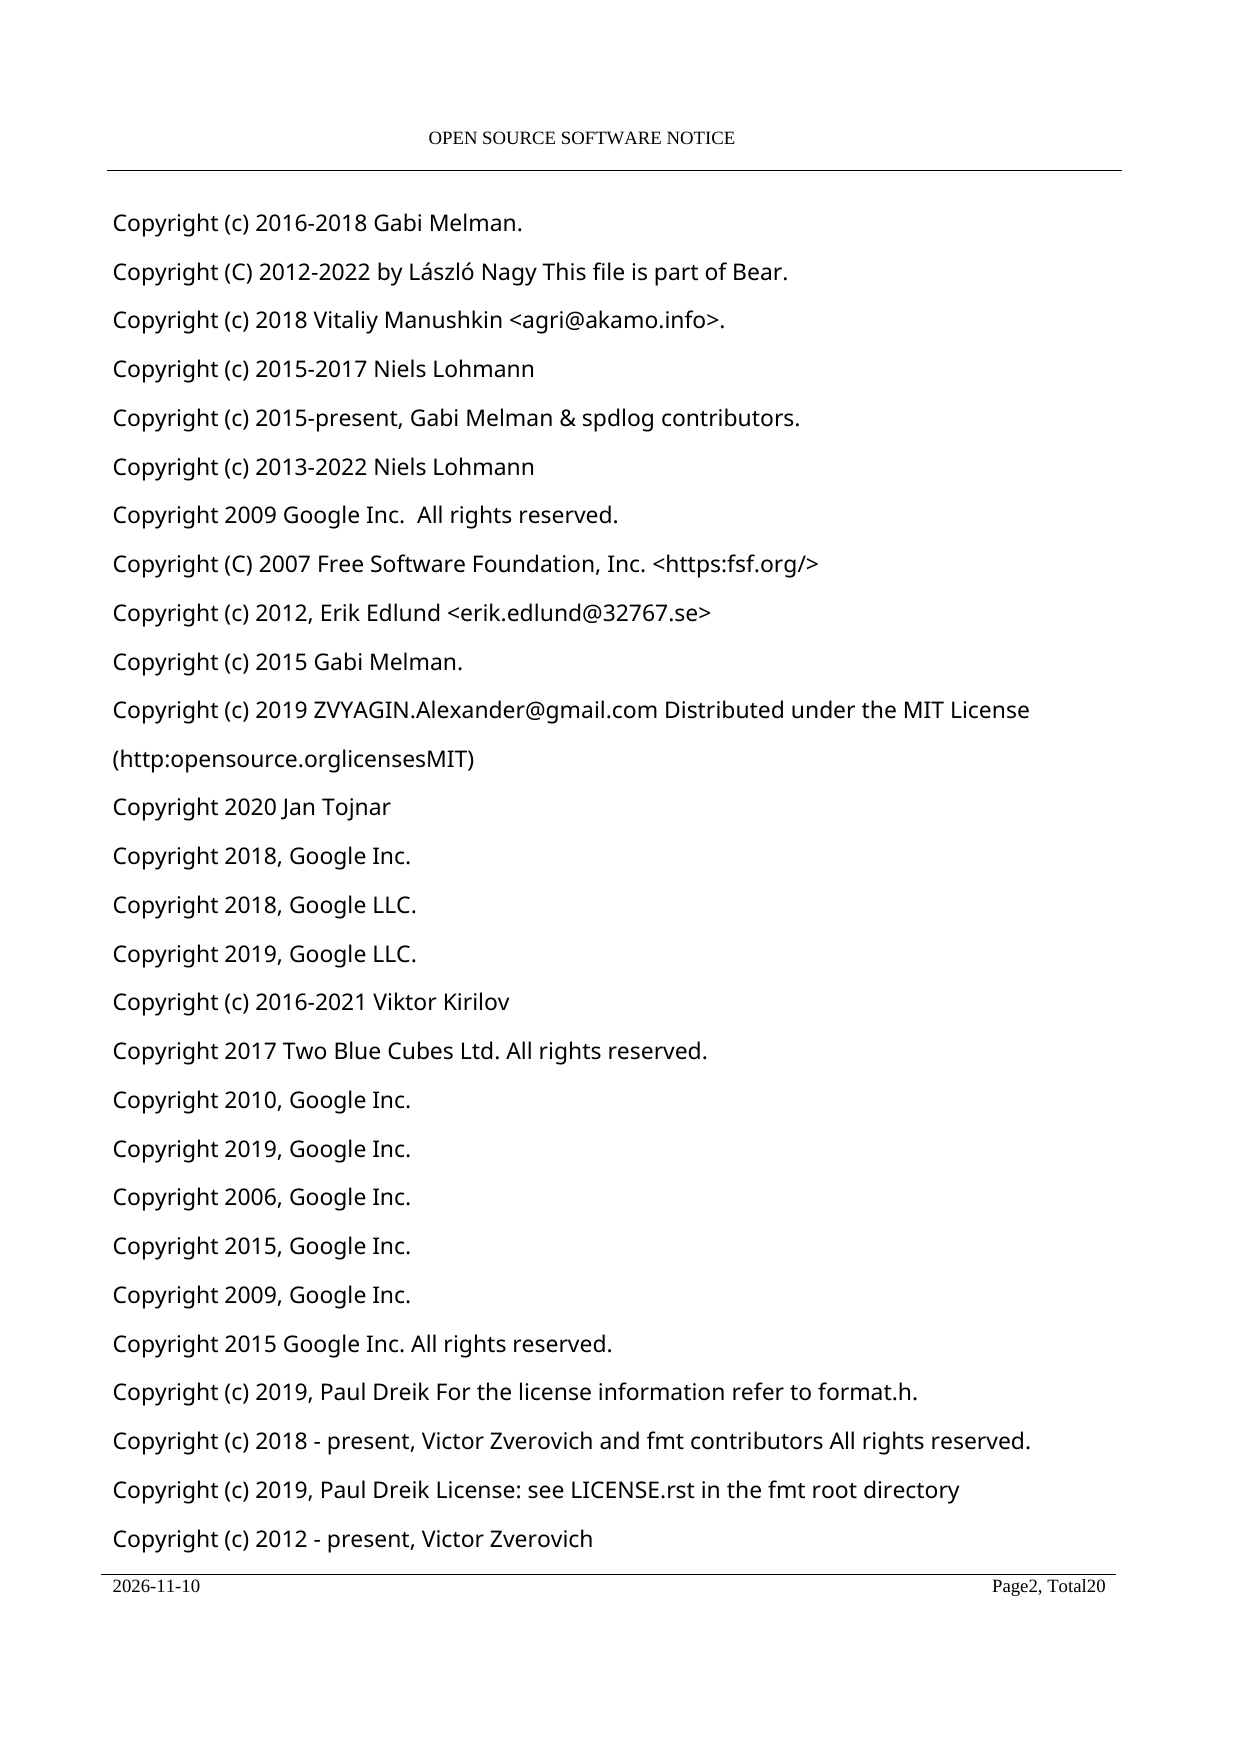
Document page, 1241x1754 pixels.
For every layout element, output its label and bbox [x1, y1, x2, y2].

text [112, 206, 1128, 775]
text [112, 791, 1128, 1554]
